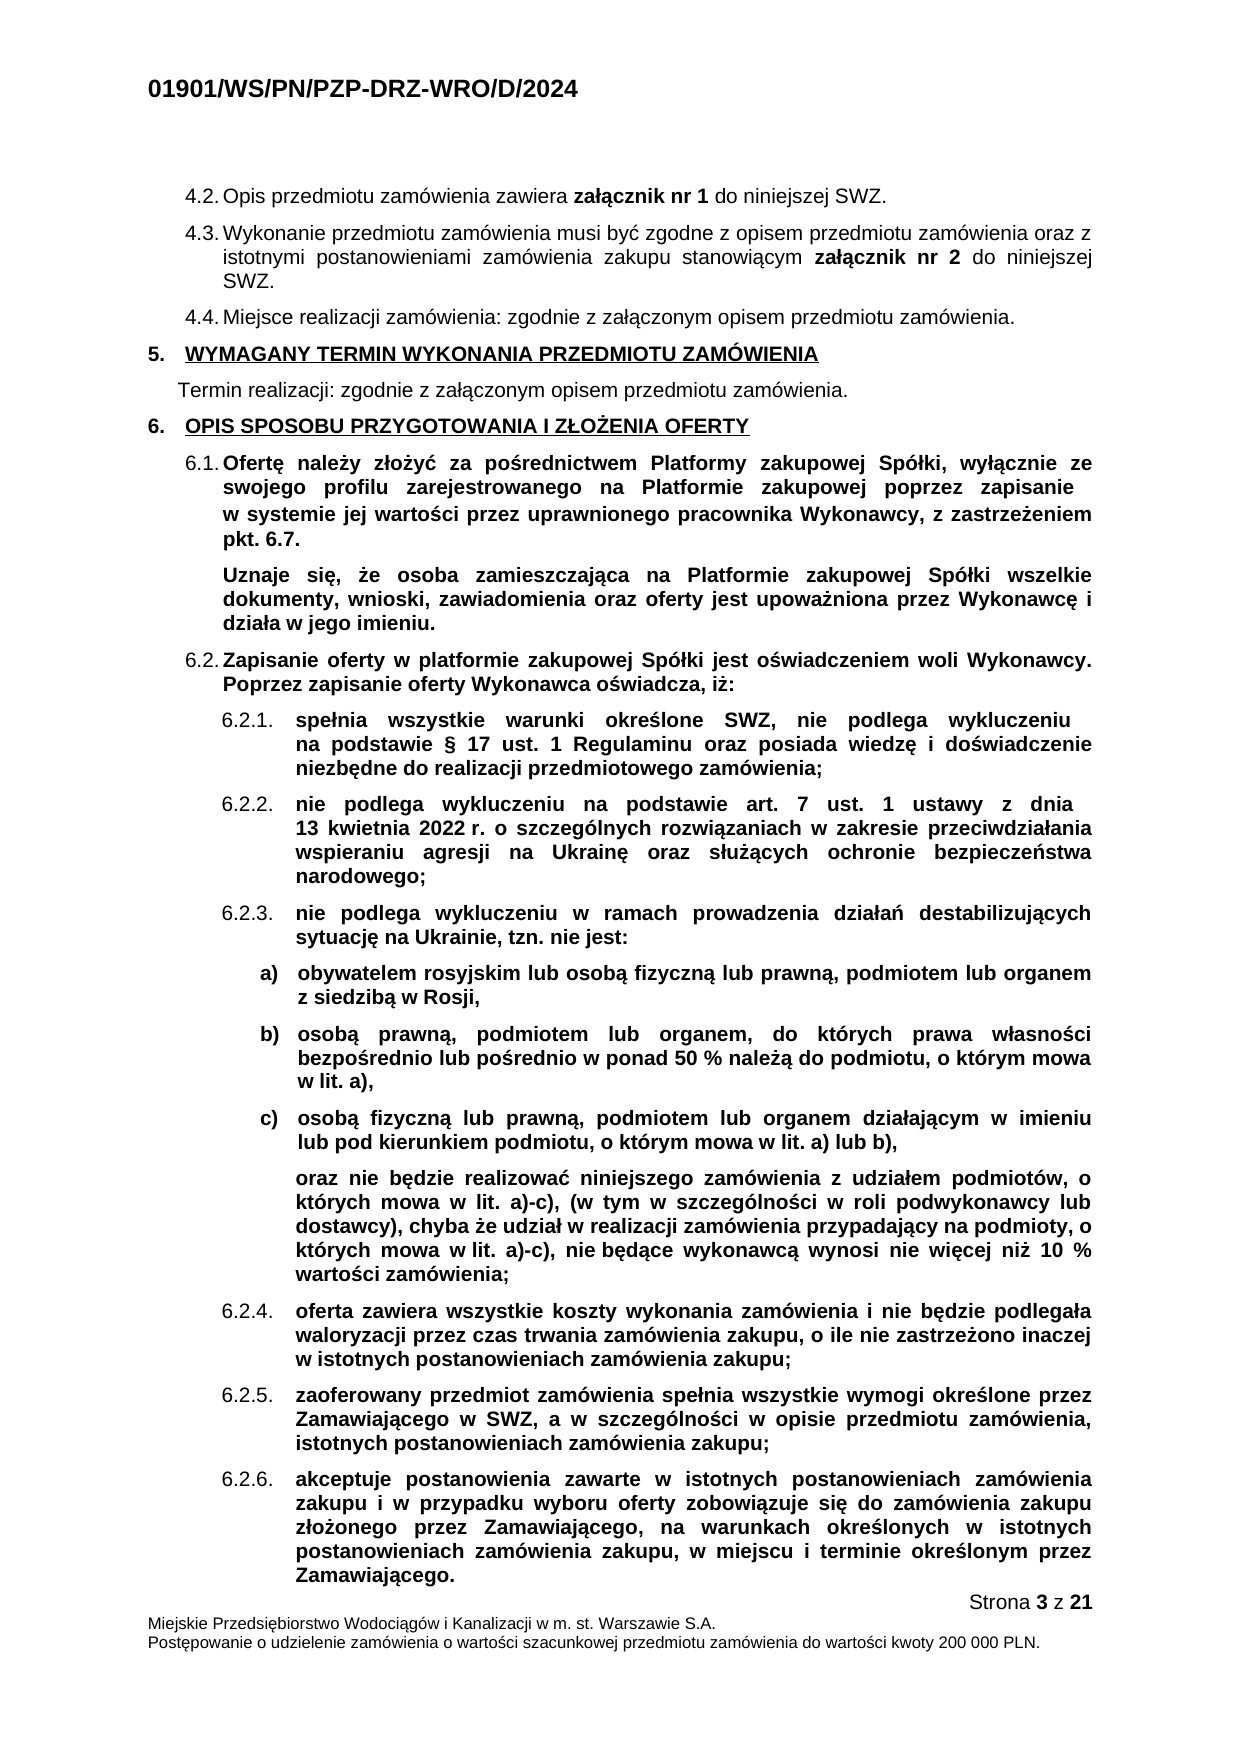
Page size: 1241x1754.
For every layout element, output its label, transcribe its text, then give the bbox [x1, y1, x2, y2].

list Opis przedmiotu zamówienia zawiera załącznik nr 1 do niniejszej SWZ. [185, 184, 1055, 208]
list zaoferowany przedmiot zamówienia spełnia wszystkie wymogi określone przez Zamawiającego w SWZ, a w szczególności w opisie przedmiotu zamówienia, istotnych postanowieniach zamówienia zakupu; [221, 1383, 1093, 1455]
list Miejsce realizacji zamówienia: zgodnie z załączonym opisem przedmiotu zamówienia. [185, 305, 1093, 329]
list Wykonanie przedmiotu zamówienia musi być zgodne z opisem przedmiotu zamówienia oraz z istotnymi postanowieniami zamówienia zakupu stanowiącym załącznik nr 2 do niniejszej SWZ. [185, 221, 1093, 292]
list osobą prawną, podmiotem lub organem, do których prawa własności bezpośrednio lub pośrednio w ponad 50 % należą do podmiotu, o którym mowa w lit. a), [260, 1021, 1093, 1093]
list Zapisanie oferty w platformie zakupowej Spółki jest oświadczeniem woli Wykonawcy. Poprzez zapisanie oferty Wykonawca oświadcza, iż: [185, 647, 1093, 695]
text Termin realizacji: zgodnie z załączonym opisem przedmiotu zamówienia. [177, 378, 1093, 402]
list nie podlega wykluczeniu na podstawie art. 7 ust. 1 ustawy z dnia 13 kwietnia 2022 r. o szczególnych rozwiązaniach w zakresie przeciwdziałania wspieraniu agresji na Ukrainę oraz służących ochronie bezpieczeństwa narodowego; [221, 792, 1093, 888]
list akceptuje postanowienia zawarte w istotnych postanowieniach zamówienia zakupu i w przypadku wyboru oferty zobowiązuje się do zamówienia zakupu złożonego przez Zamawiającego, na warunkach określonych w istotnych postanowieniach zamówienia zakupu, w miejscu i terminie określonym przez Zamawiającego. [221, 1467, 1093, 1587]
text Uznaje się, że osoba zamieszczająca na Platformie zakupowej Spółki wszelkie dokumenty, wnioski, zawiadomienia oraz oferty jest upoważniona przez Wykonawcę i działa w jego imieniu. [223, 563, 1093, 635]
list obywatelem rosyjskim lub osobą fizyczną lub prawną, podmiotem lub organem z siedzibą w Rosji, [260, 961, 1093, 1009]
list nie podlega wykluczeniu w ramach prowadzenia działań destabilizujących sytuację na Ukrainie, tzn. nie jest: [221, 901, 1093, 948]
list WYMAGANY TERMIN WYKONANIA PRZEDMIOTU ZAMÓWIENIA [148, 341, 1055, 365]
text oraz nie będzie realizować niniejszego zamówienia z udziałem podmiotów, o których mowa w lit. a)-c), (w tym w szczególności w roli podwykonawcy lub dostawcy), chyba że udział w realizacji zamówienia przypadający na podmioty, o których mowa w lit. a)-c), nie będące wykonawcą wynosi nie więcej niż 10 % wartości zamówienia; [295, 1166, 1093, 1286]
list oferta zawiera wszystkie koszty wykonania zamówienia i nie będzie podlegała waloryzacji przez czas trwania zamówienia zakupu, o ile nie zastrzeżono inaczej w istotnych postanowieniach zamówienia zakupu; [221, 1298, 1093, 1370]
list osobą fizyczną lub prawną, podmiotem lub organem działającym w imieniu lub pod kierunkiem podmiotu, o którym mowa w lit. a) lub b), [260, 1106, 1093, 1154]
list spełnia wszystkie warunki określone SWZ, nie podlega wykluczeniu na podstawie § 17 ust. 1 Regulaminu oraz posiada wiedzę i doświadczenie niezbędne do realizacji przedmiotowego zamówienia; [221, 708, 1093, 780]
list Ofertę należy złożyć za pośrednictwem Platformy zakupowej Spółki, wyłącznie ze swojego profilu zarejestrowanego na Platformie zakupowej poprzez zapisanie w systemie jej wartości przez uprawnionego pracownika Wykonawcy, z zastrzeżeniem pkt. 6.7. [185, 451, 1093, 551]
list OPIS SPOSOBU PRZYGOTOWANIA I ZŁOŻENIA OFERTY [148, 414, 1055, 438]
